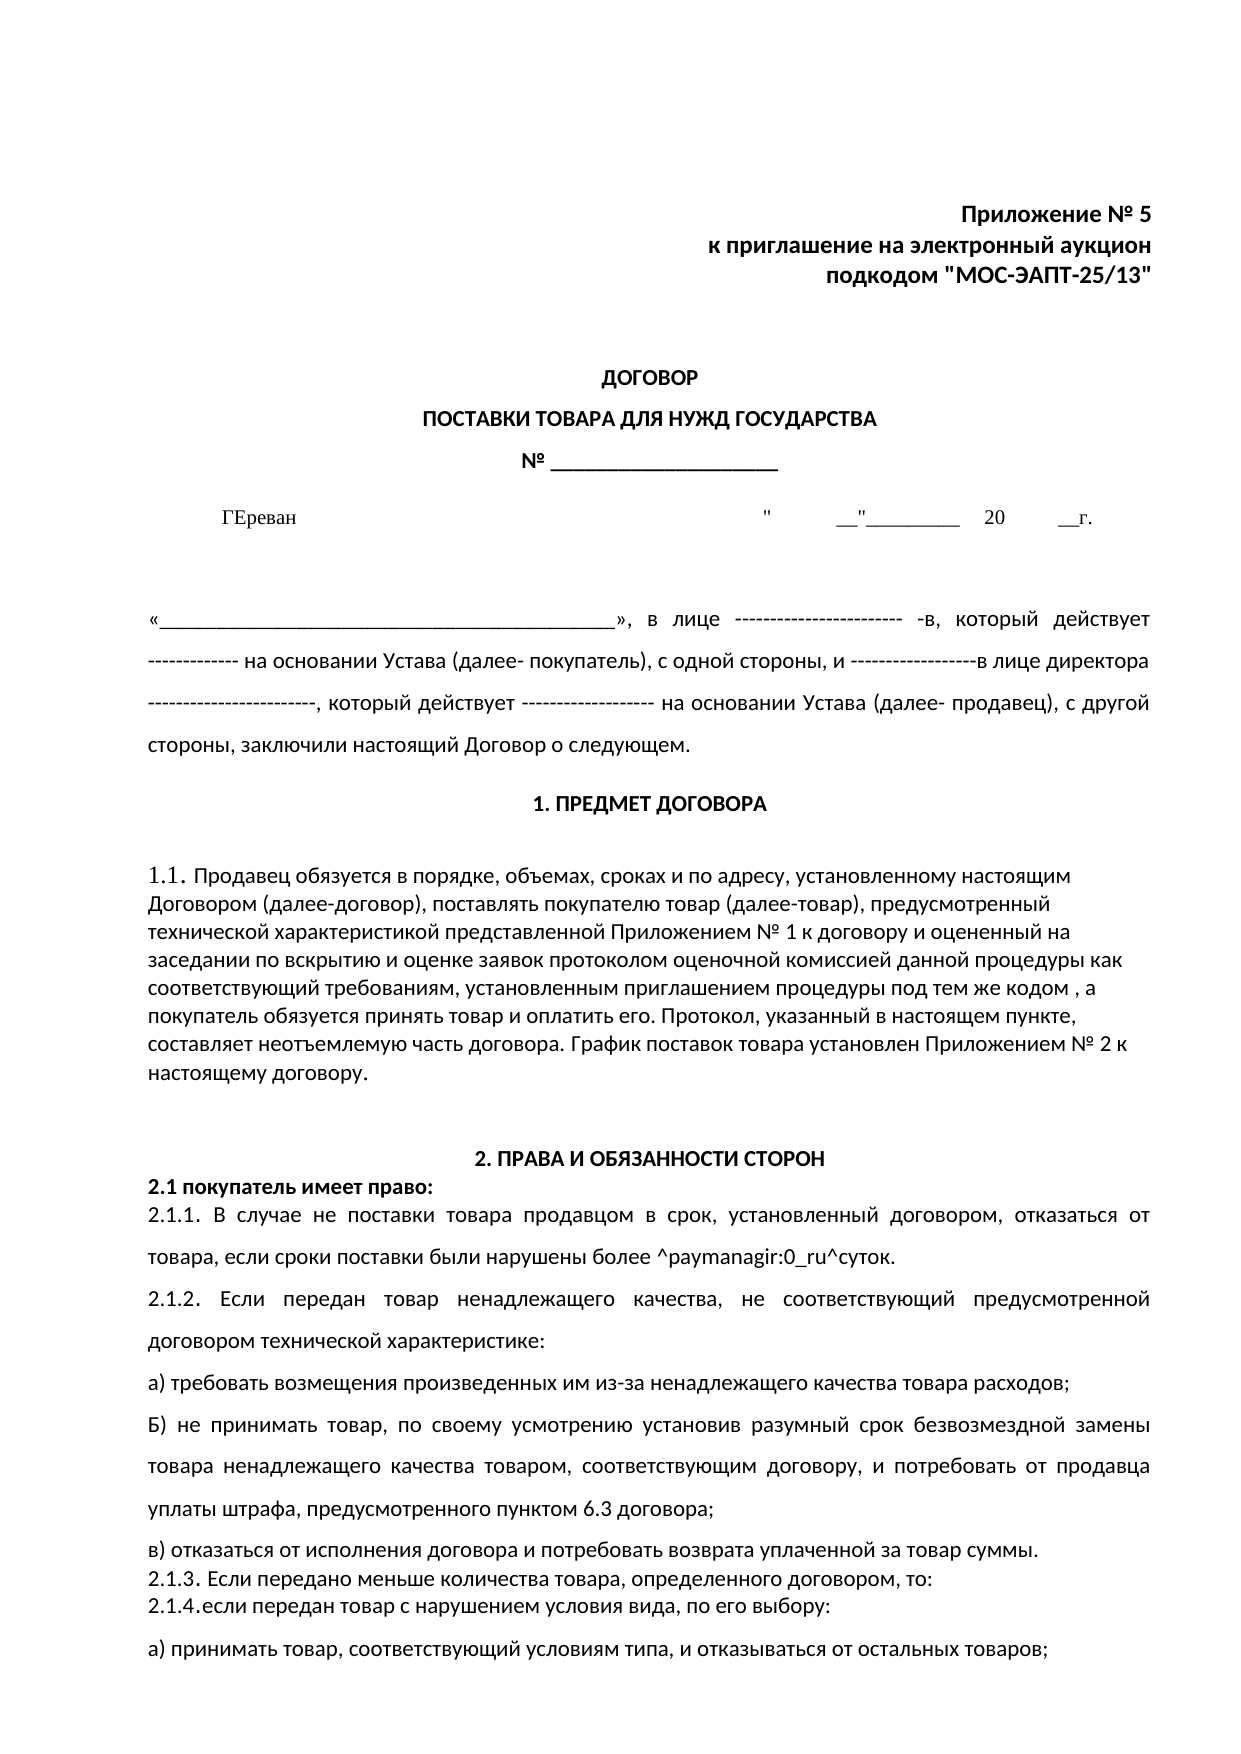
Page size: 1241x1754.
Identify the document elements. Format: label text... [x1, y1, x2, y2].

table_header ГЕреван [136, 505, 620, 546]
text ПОСТАВКИ ТОВАРА ДЛЯ НУЖД ГОСУДАРСТВА [148, 404, 1152, 433]
text в) отказаться от исполнения договора и потребовать возврата уплаченной за товар суммы. [148, 1536, 1152, 1564]
text ДОГОВОР [148, 363, 1152, 391]
table_header " __"_________ 20 __г. [620, 505, 1104, 546]
text 2.1 покупатель имеет право: [148, 1172, 1152, 1200]
text подкодом "МОС-ЭАПТ-25/13" [177, 259, 1152, 290]
text № ____________________ [148, 447, 1152, 474]
text 2.1.3․ Если передано меньше количества товара, определенного договором, то: [148, 1564, 1152, 1592]
text к приглашение на электронный аукцион [177, 229, 1152, 259]
list Б) не принимать товар, по своему усмотрению установив разумный срок безвозмездной замены товара ненадлежащего качества товаром, соответствующим договору, и потребовать от продавца уплаты штрафа, предусмотренного пунктом 6.3 договора; [148, 1410, 1152, 1522]
text 1. ПРЕДМЕТ ДОГОВОРА [148, 789, 1152, 817]
list а) требовать возмещения произведенных им из-за ненадлежащего качества товара расходов; [148, 1368, 1152, 1396]
list 2.1.1․ В случае не поставки товара продавцом в срок, установленный договором, отказаться от товара, если сроки поставки были нарушены более ^paymanagir:0_ru^суток. [148, 1200, 1152, 1270]
text Приложение № 5 [148, 198, 1152, 229]
list 2. ПРАВА И ОБЯЗАННОСТИ СТОРОН [148, 1144, 1152, 1172]
text 1.1․ Продавец обязуется в порядке, объемах, сроках и по адресу, установленному настоящим Договором (далее-договор), поставлять покупателю товар (далее-товар), предусмотренный технической характеристикой представленной Приложением № 1 к договору и оцененный на заседании по вскрытию и оценке заявок протоколом оценочной комиссией данной процедуры как соответствующий требованиям, установленным приглашением процедуры под тем же кодом , а покупатель обязуется принять товар и оплатить его. Протокол, указанный в настоящем пункте, составляет неотъемлемую часть договора. График поставок товара установлен Приложением № 2 к настоящему договору. [148, 860, 1152, 1087]
list 2.1.2․ Если передан товар ненадлежащего качества, не соответствующий предусмотренной договором технической характеристике: [148, 1284, 1152, 1354]
text «________________________________________», в лице ------------------------ -в, который действует ------------- на основании Устава (далее- покупатель), с одной стороны, и ------------------в лице директора ------------------------, который действует ------------------- на основании Устава (далее- продавец), с другой стороны, заключили настоящий Договор о следующем. [148, 604, 1152, 758]
list 2.1.4․если передан товар с нарушением условия вида, по его выбору: [148, 1592, 1152, 1620]
list а) принимать товар, соответствующий условиям типа, и отказываться от остальных товаров; [148, 1634, 1152, 1662]
